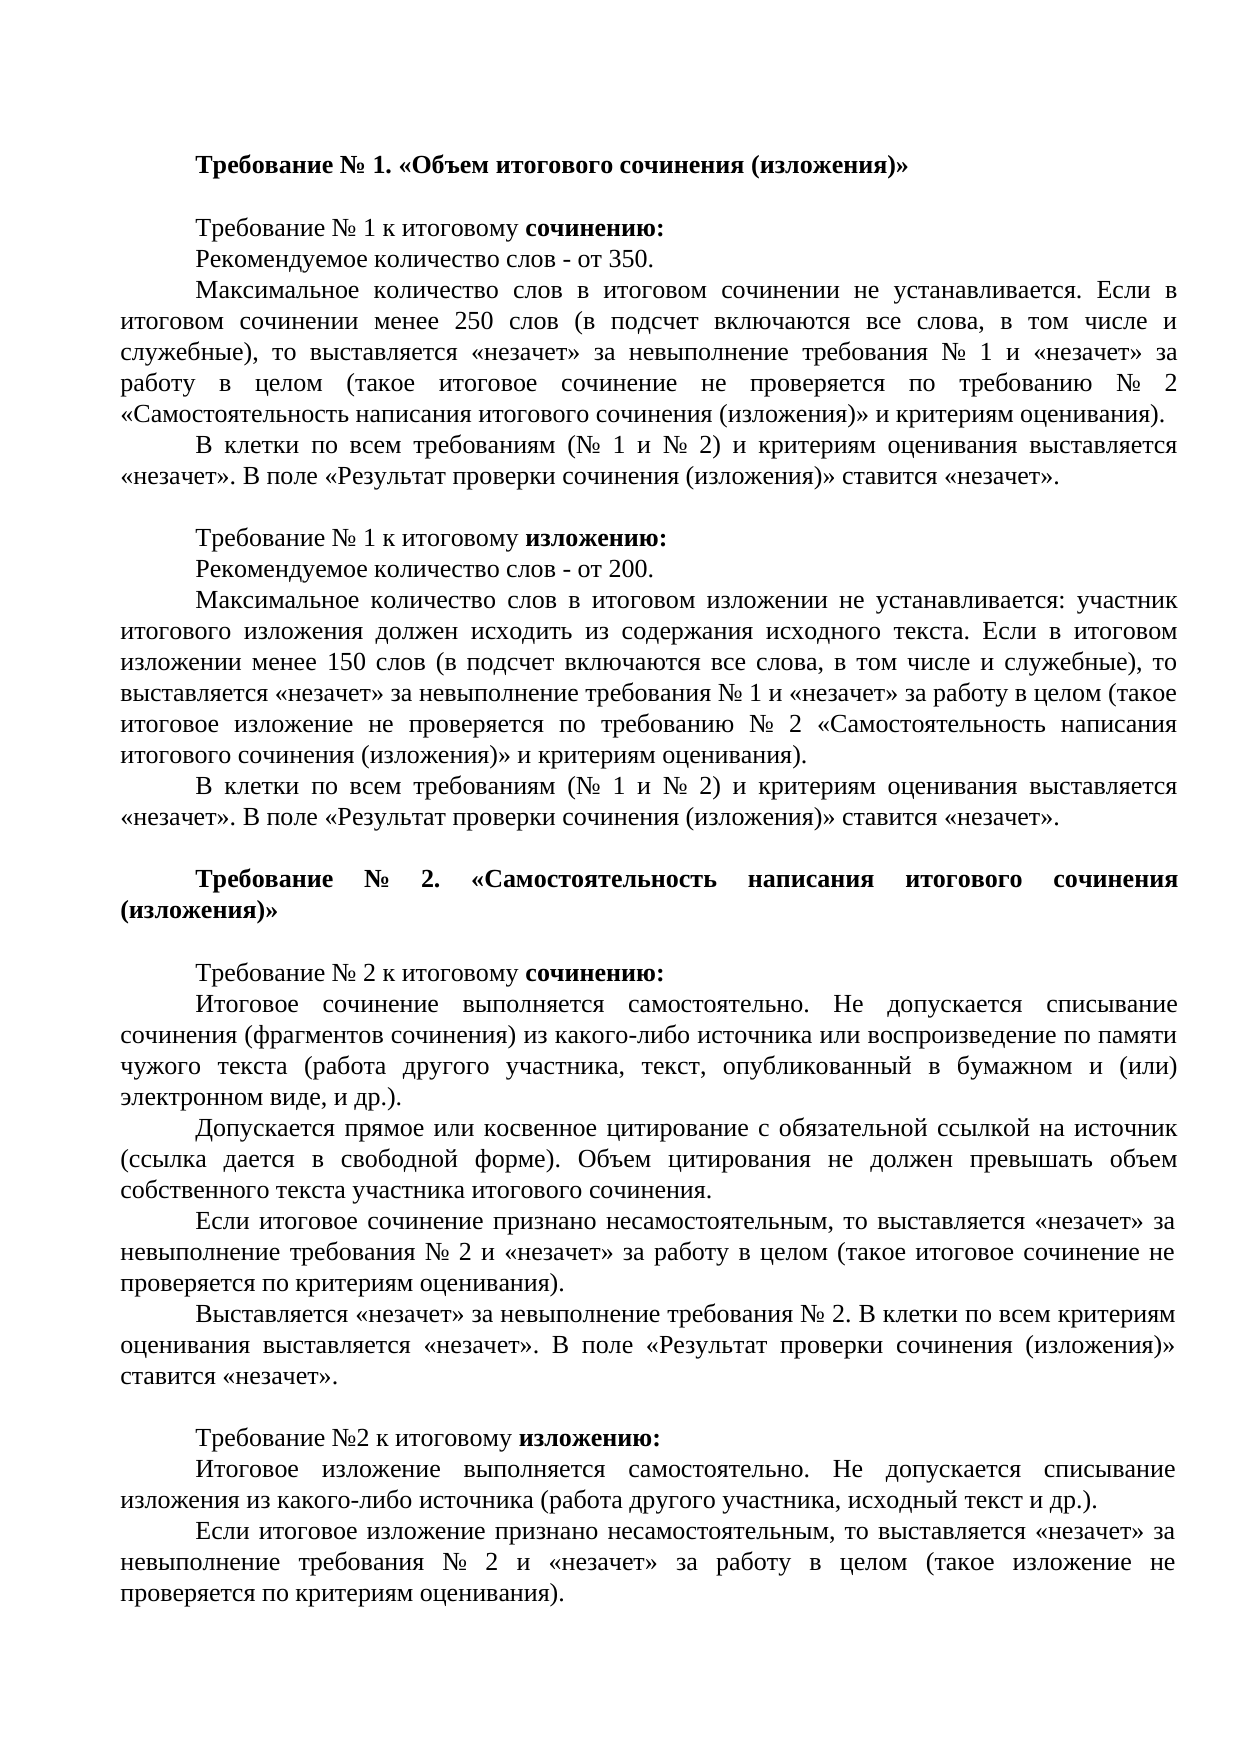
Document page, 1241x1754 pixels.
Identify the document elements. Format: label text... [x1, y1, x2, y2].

text Требование № 2. «Самостоятельность написания итогового сочинения (изложения)» [120, 863, 1179, 925]
text Рекомендуемое количество слов - от 350. [120, 242, 1181, 273]
text В клетки по всем требованиям (№ 1 и № 2) и критериям оценивания выставляется «незачет». В поле «Результат проверки сочинения (изложения)» ставится «незачет». [120, 770, 1179, 832]
text Итоговое изложение выполняется самостоятельно. Не допускается списывание изложения из какого-либо источника (работа другого участника, исходный текст и др.). [120, 1453, 1177, 1515]
text Рекомендуемое количество слов - от 200. [120, 553, 1181, 584]
text Если итоговое сочинение признано несамостоятельным, то выставляется «незачет» за невыполнение требования № 2 и «незачет» за работу в целом (такое итоговое сочинение не проверяется по критериям оценивания). [120, 1204, 1177, 1298]
text Если итоговое изложение признано несамостоятельным, то выставляется «незачет» за невыполнение требования № 2 и «незачет» за работу в целом (такое изложение не проверяется по критериям оценивания). [120, 1515, 1177, 1608]
text Требование № 1 к итоговому изложению: [120, 522, 1181, 553]
text Максимальное количество слов в итоговом сочинении не устанавливается. Если в итоговом сочинении менее 250 слов (в подсчет включаются все слова, в том числе и служебные), то выставляется «незачет» за невыполнение требования № 1 и «незачет» за работу в целом (такое итоговое сочинение не проверяется по требованию № 2 «Самостоятельность написания итогового сочинения (изложения)» и критериям оценивания). [120, 273, 1179, 428]
text Требование № 1 к итоговому сочинению: [120, 211, 1181, 242]
text В клетки по всем требованиям (№ 1 и № 2) и критериям оценивания выставляется «незачет». В поле «Результат проверки сочинения (изложения)» ставится «незачет». [120, 428, 1179, 491]
text Итоговое сочинение выполняется самостоятельно. Не допускается списывание сочинения (фрагментов сочинения) из какого-либо источника или воспроизведение по памяти чужого текста (работа другого участника, текст, опубликованный в бумажном и (или) электронном виде, и др.). [120, 987, 1179, 1111]
text Требование №2 к итоговому изложению: [120, 1422, 1181, 1453]
text Допускается прямое или косвенное цитирование с обязательной ссылкой на источник (ссылка дается в свободной форме). Объем цитирования не должен превышать объем собственного текста участника итогового сочинения. [120, 1111, 1179, 1204]
text Требование № 2 к итоговому сочинению: [120, 956, 1181, 987]
text Требование № 1. «Объем итогового сочинения (изложения)» [120, 149, 1181, 180]
text Максимальное количество слов в итоговом изложении не устанавливается: участник итогового изложения должен исходить из содержания исходного текста. Если в итоговом изложении менее 150 слов (в подсчет включаются все слова, в том числе и служебные), то выставляется «незачет» за невыполнение требования № 1 и «незачет» за работу в целом (такое итоговое изложение не проверяется по требованию № 2 «Самостоятельность написания итогового сочинения (изложения)» и критериям оценивания). [120, 584, 1179, 770]
